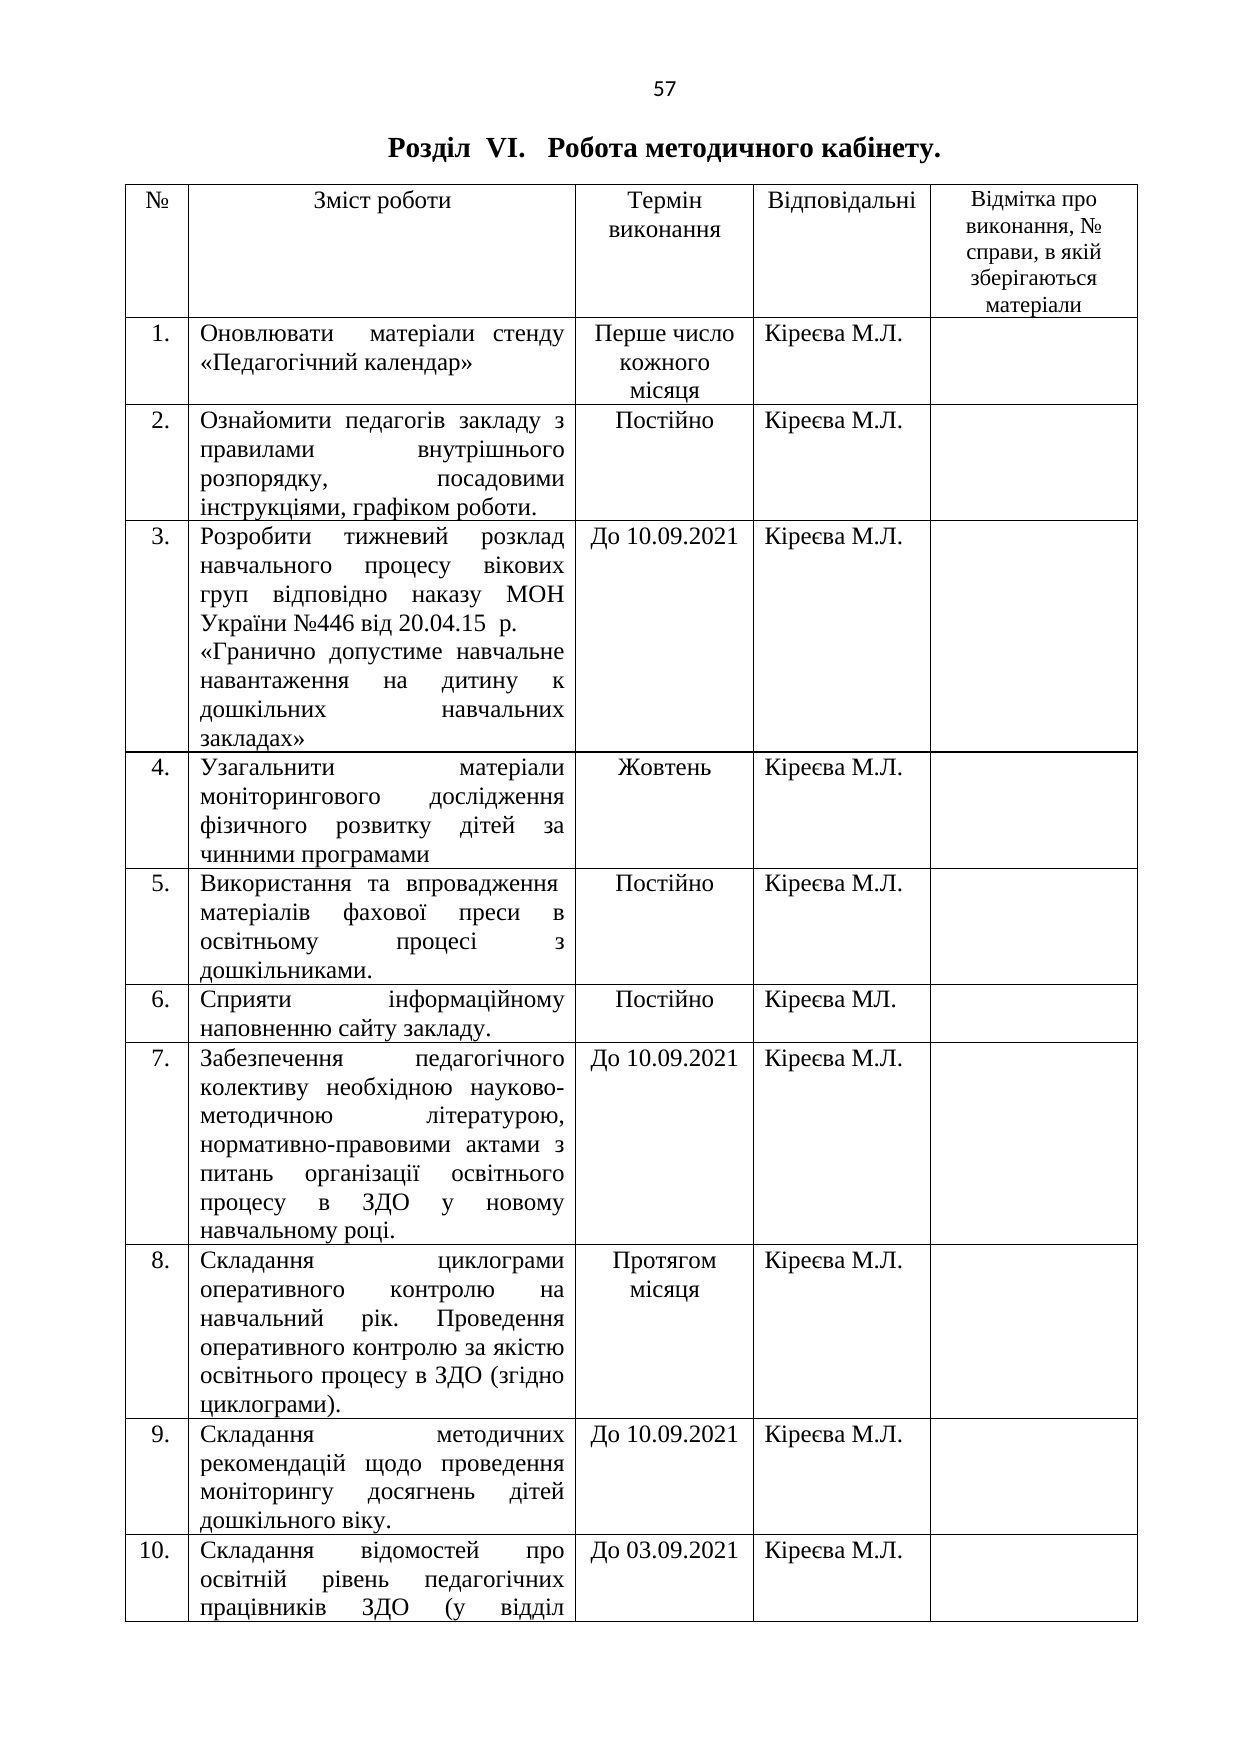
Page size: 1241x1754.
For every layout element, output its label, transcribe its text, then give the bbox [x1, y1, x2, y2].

table_header Відмітка про виконання, № справи, в якій зберігаються матеріали [931, 185, 1137, 317]
table_cell Кіреєва М.Л. [754, 521, 930, 751]
table_cell Постійно [576, 405, 753, 520]
table_cell Кіреєва М.Л. [754, 1419, 930, 1534]
table_cell Кіреєва МЛ. [754, 985, 930, 1042]
table_cell Кіреєва М.Л. [754, 1535, 930, 1621]
table_cell [931, 1245, 1137, 1418]
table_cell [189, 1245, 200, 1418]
table_cell [931, 1419, 1137, 1534]
table_cell До 10.09.2021 [576, 1419, 753, 1534]
table_cell Сприяти інформаційному наповненню сайту закладу. [492, 985, 575, 1042]
table_cell Жовтень [576, 753, 753, 867]
table_cell [126, 985, 188, 1042]
table_cell Кіреєва М.Л. [754, 405, 930, 520]
table_header Термін виконання [576, 185, 753, 317]
table_cell Забезпечення педагогічного колективу необхідною науково-методичною літературою, нормативно-правовими актами з питань організації освітнього процесу в ЗДО у новому навчальному році. [396, 1043, 575, 1244]
table_cell [126, 1043, 188, 1244]
table_cell [126, 405, 188, 520]
table_cell [931, 521, 1137, 751]
table_cell До 10.09.2021 [576, 1043, 753, 1244]
table_cell Кіреєва М.Л. [754, 1245, 930, 1418]
table_cell До 03.09.2021 [576, 1535, 753, 1621]
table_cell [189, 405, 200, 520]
table_cell Перше число кожного місяця [576, 318, 753, 404]
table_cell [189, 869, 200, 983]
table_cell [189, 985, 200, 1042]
table_cell [931, 1043, 1137, 1244]
table_cell Кіреєва М.Л. [754, 318, 930, 404]
table_cell [126, 318, 188, 404]
table_header Відповідальні [754, 185, 930, 317]
table_cell [931, 1535, 1137, 1621]
table_cell Складання циклограми оперативного контролю на навчальний рік. Проведення оперативного контролю за якістю освітнього процесу в ЗДО (згідно циклограми). [341, 1245, 575, 1418]
table_cell Узагальнити матеріали моніторингового дослідження фізичного розвитку дітей за чинними програмами [189, 753, 575, 867]
table_cell [126, 521, 188, 751]
table_header Зміст роботи [189, 185, 575, 317]
table_cell Використання та впровадження матеріалів фахової преси в освітньому процесі з дошкільниками. [373, 869, 575, 983]
table_cell [931, 318, 1137, 404]
table_cell [126, 753, 188, 867]
table_header № [126, 185, 188, 317]
table_cell Постійно [576, 985, 753, 1042]
table_cell Складання методичних рекомендацій щодо проведення моніторингу досягнень дітей дошкільного віку. [392, 1419, 575, 1534]
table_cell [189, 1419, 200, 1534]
table_cell [126, 1245, 188, 1418]
table_cell Постійно [576, 869, 753, 983]
table_cell [126, 869, 188, 983]
table_cell [931, 985, 1137, 1042]
table_cell [126, 1535, 188, 1621]
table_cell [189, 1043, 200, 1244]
table_cell [931, 753, 1137, 867]
text Розділ VI. Робота методичного кабінету. [148, 130, 1181, 163]
table_cell Оновлювати матеріали стенду «Педагогічний календар» [189, 318, 575, 404]
table_cell Кіреєва М.Л. [754, 869, 930, 983]
table_cell [126, 1419, 188, 1534]
table_cell [931, 405, 1137, 520]
table_cell Кіреєва М.Л. [754, 1043, 930, 1244]
table_cell Кіреєва М.Л. [754, 753, 930, 867]
table_cell До 10.09.2021 [576, 521, 753, 751]
table_cell Складання відомостей про освітній рівень педагогічних працівників ЗДО (у відділ освіти). [189, 1535, 575, 1621]
table_cell Протягом місяця [576, 1245, 753, 1418]
table_cell [931, 869, 1137, 983]
table_cell Розробити тижневий розклад навчального процесу вікових груп відповідно наказу МОН України №446 від 20.04.15 р. «Гранично допустиме навчальне навантаження на дитину к дошкільних навчальних закладах» [189, 521, 575, 751]
